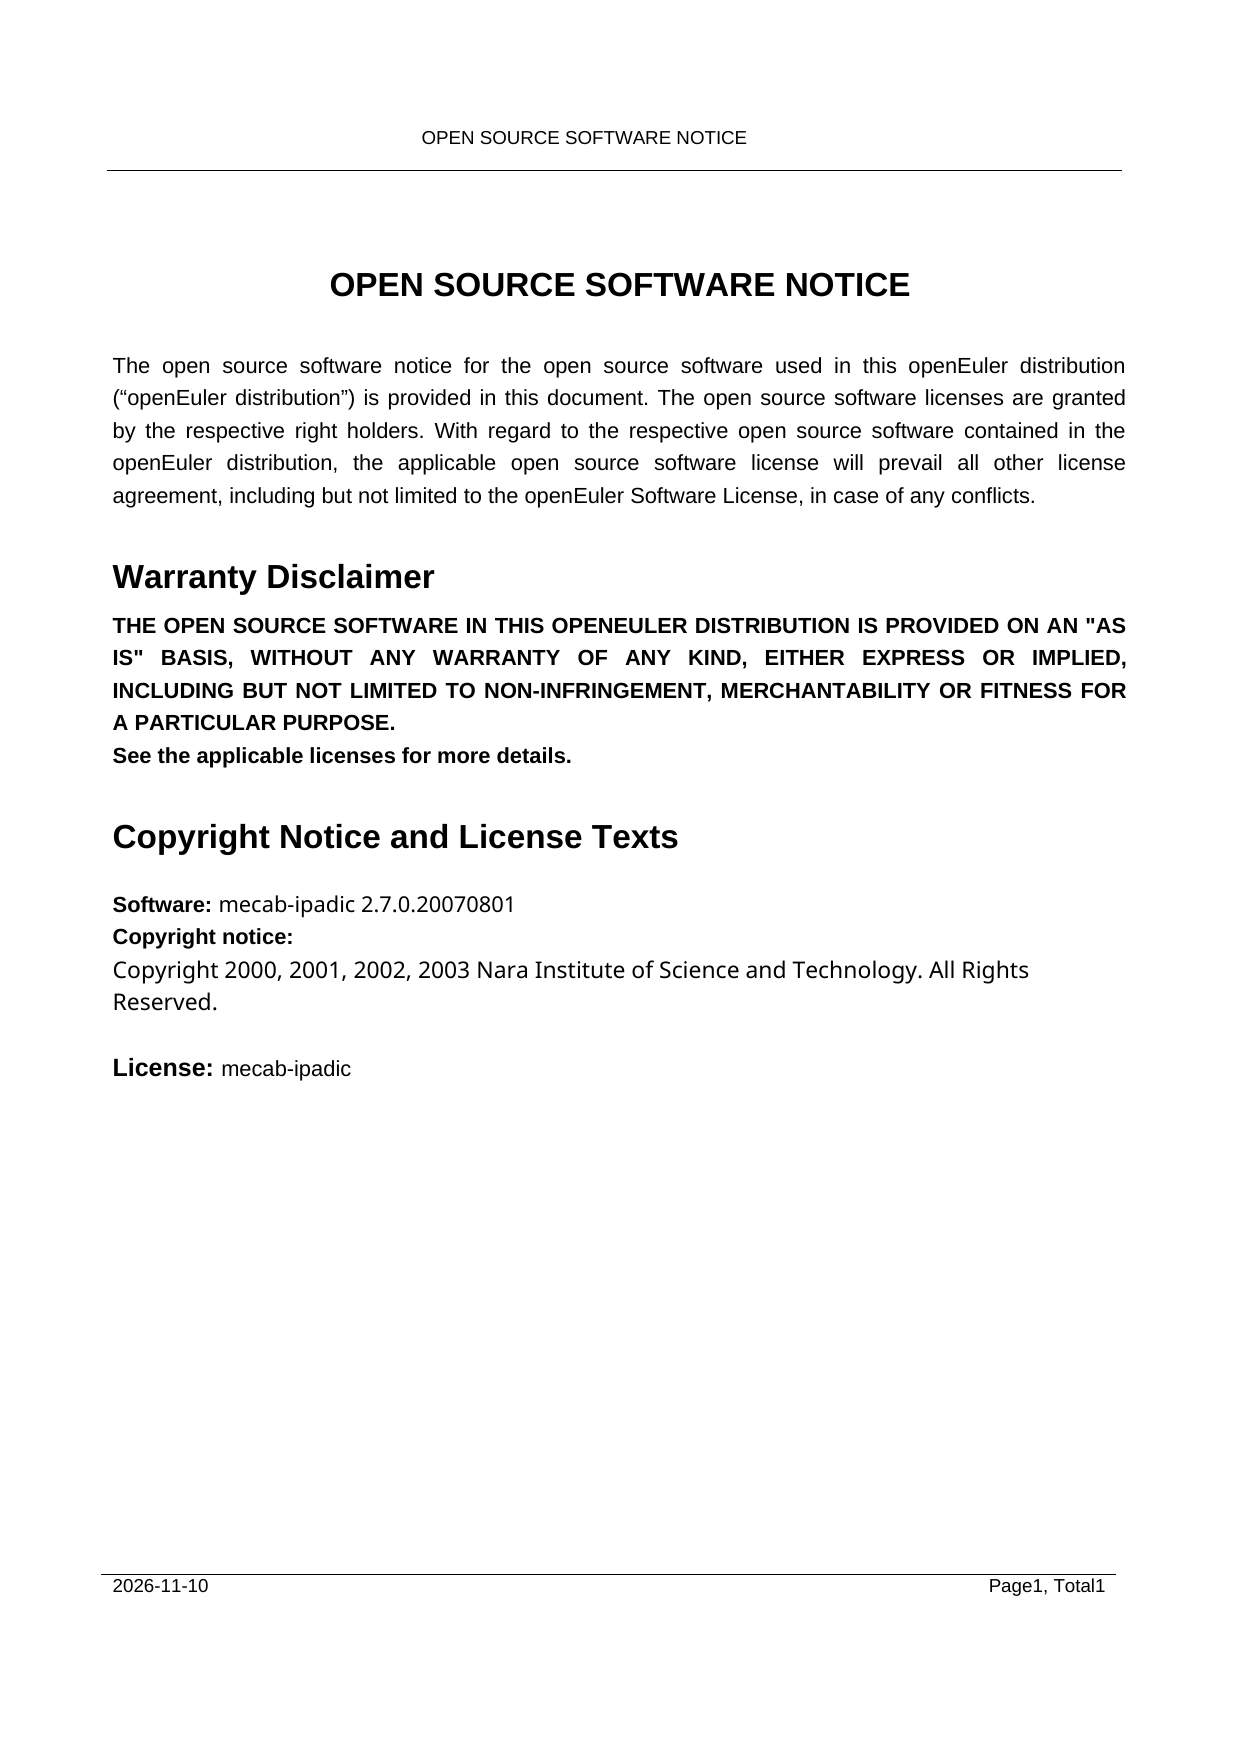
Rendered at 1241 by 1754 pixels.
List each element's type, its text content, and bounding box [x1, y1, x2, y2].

text Warranty Disclaimer [112, 544, 1128, 609]
text OPEN SOURCE SOFTWARE NOTICE [112, 251, 1128, 316]
text Copyright 2000, 2001, 2002, 2003 Nara Institute of Science and Technology. All Rights Reserved. [112, 953, 1128, 1051]
text Copyright Notice and License Texts [112, 804, 1128, 869]
text Copyright notice: [112, 921, 1128, 953]
text The open source software notice for the open source software used in this openEuler distribution (“openEuler distribution”) is provided in this document. The open source software licenses are granted by the respective right holders. With regard to the respective open source software contained in the openEuler distribution, the applicable open source software license will prevail all other license agreement, including but not limited to the openEuler Software License, in case of any conflicts. [112, 349, 1128, 511]
text License: mecab-ipadic [112, 1051, 1128, 1083]
text THE OPEN SOURCE SOFTWARE IN THIS OPENEULER DISTRIBUTION IS PROVIDED ON AN "AS IS" BASIS, WITHOUT ANY WARRANTY OF ANY KIND, EITHER EXPRESS OR IMPLIED, INCLUDING BUT NOT LIMITED TO NON-INFRINGEMENT, MERCHANTABILITY OR FITNESS FOR A PARTICULAR PURPOSE. See the applicable licenses for more details. [112, 609, 1128, 771]
text Software: mecab-ipadic 2.7.0.20070801 [112, 888, 1128, 921]
